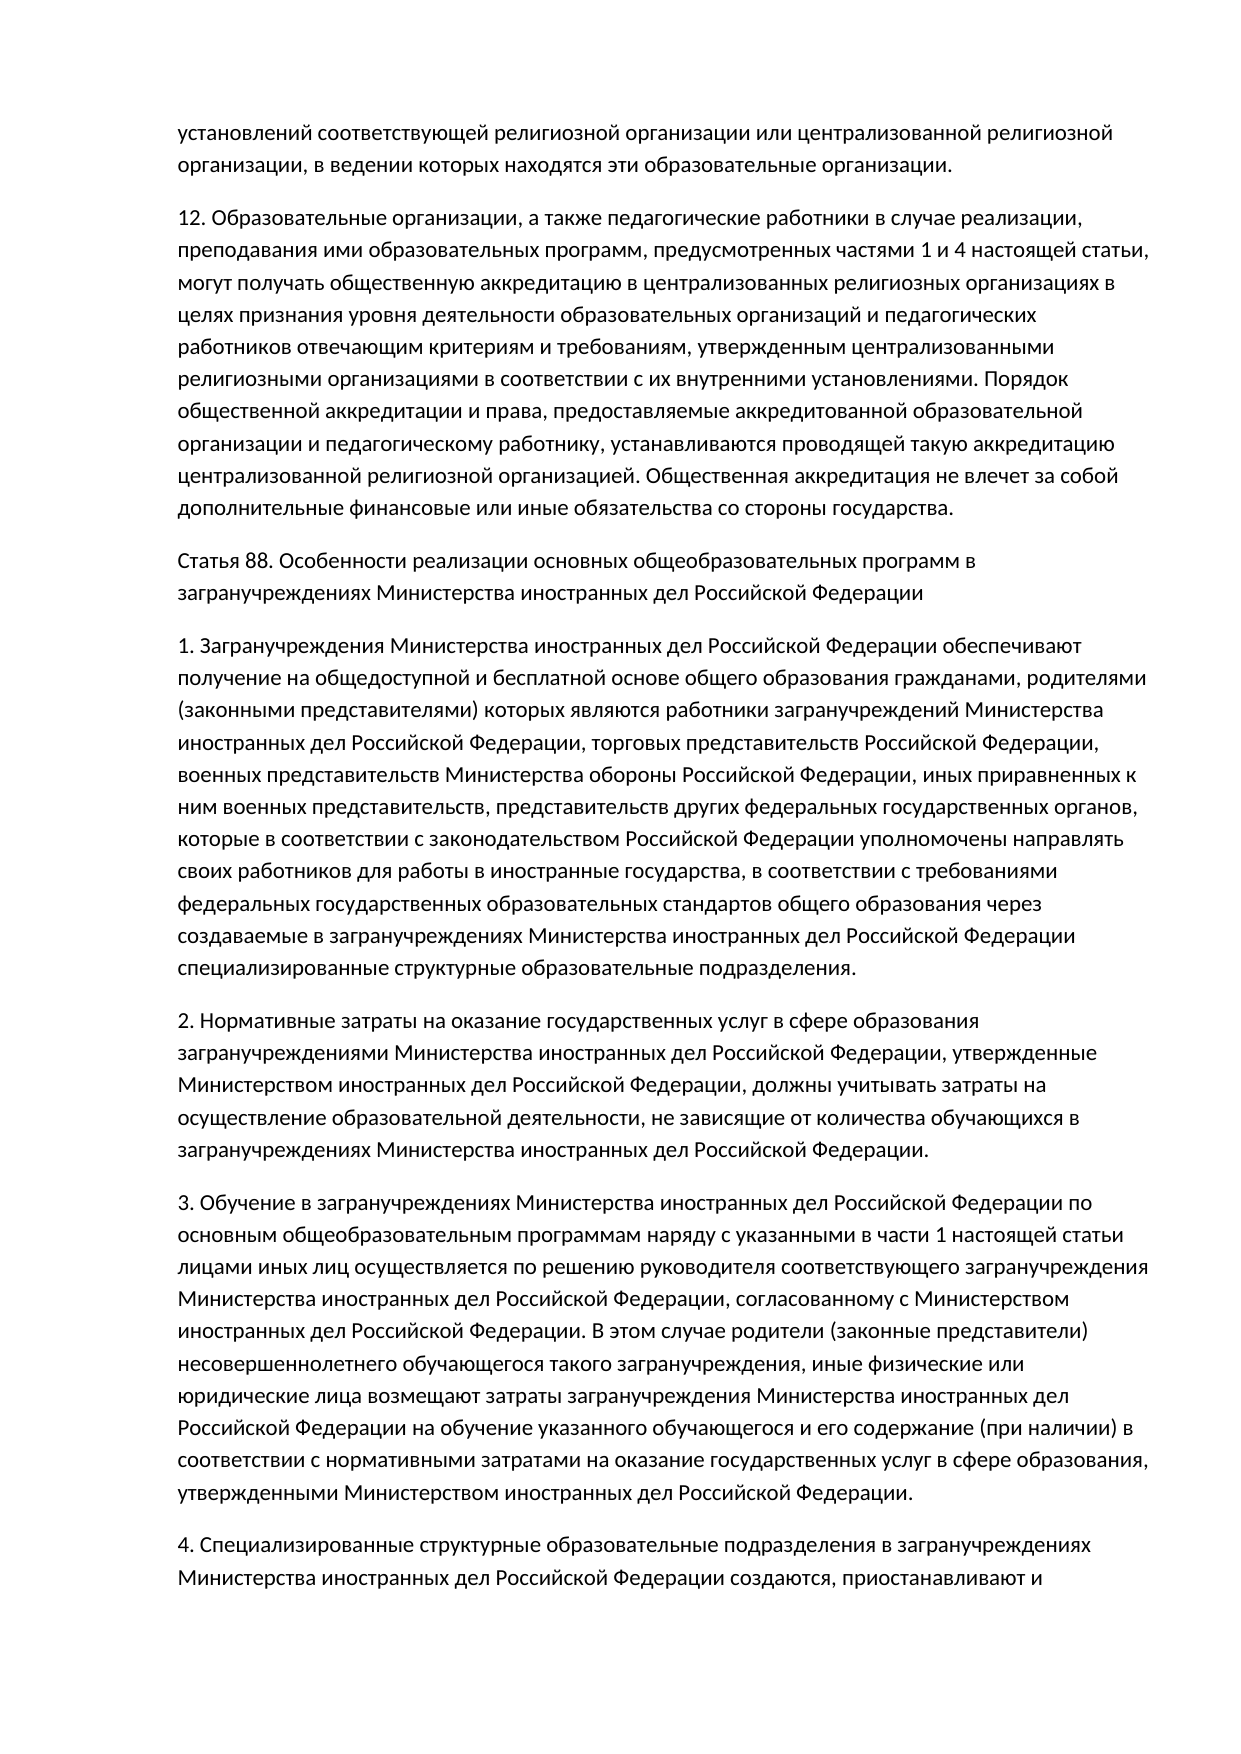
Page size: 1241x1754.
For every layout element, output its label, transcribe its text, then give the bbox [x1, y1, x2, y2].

text 3. Обучение в загранучреждениях Министерства иностранных дел Российской Федерации по основным общеобразовательным программам наряду с указанными в части 1 настоящей статьи лицами иных лиц осуществляется по решению руководителя соответствующего загранучреждения Министерства иностранных дел Российской Федерации, согласованному с Министерством иностранных дел Российской Федерации. В этом случае родители (законные представители) несовершеннолетнего обучающегося такого загранучреждения, иные физические или юридические лица возмещают затраты загранучреждения Министерства иностранных дел Российской Федерации на обучение указанного обучающегося и его содержание (при наличии) в соответствии с нормативными затратами на оказание государственных услуг в сфере образования, утвержденными Министерством иностранных дел Российской Федерации. [177, 1188, 1152, 1506]
text 2. Нормативные затраты на оказание государственных услуг в сфере образования загранучреждениями Министерства иностранных дел Российской Федерации, утвержденные Министерством иностранных дел Российской Федерации, должны учитывать затраты на осуществление образовательной деятельности, не зависящие от количества обучающихся в загранучреждениях Министерства иностранных дел Российской Федерации. [177, 1006, 1152, 1163]
text Статья 88. Особенности реализации основных общеобразовательных программ в загранучреждениях Министерства иностранных дел Российской Федерации [177, 546, 1152, 606]
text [177, 1531, 1152, 1591]
text 12. Образовательные организации, а также педагогические работники в случае реализации, преподавания ими образовательных программ, предусмотренных частями 1 и 4 настоящей статьи, могут получать общественную аккредитацию в централизованных религиозных организациях в целях признания уровня деятельности образовательных организаций и педагогических работников отвечающим критериям и требованиям, утвержденным централизованными религиозными организациями в соответствии с их внутренними установлениями. Порядок общественной аккредитации и права, предоставляемые аккредитованной образовательной организации и педагогическому работнику, устанавливаются проводящей такую аккредитацию централизованной религиозной организацией. Общественная аккредитация не влечет за собой дополнительные финансовые или иные обязательства со стороны государства. [177, 203, 1152, 521]
text 1. Загранучреждения Министерства иностранных дел Российской Федерации обеспечивают получение на общедоступной и бесплатной основе общего образования гражданами, родителями (законными представителями) которых являются работники загранучреждений Министерства иностранных дел Российской Федерации, торговых представительств Российской Федерации, военных представительств Министерства обороны Российской Федерации, иных приравненных к ним военных представительств, представительств других федеральных государственных органов, которые в соответствии с законодательством Российской Федерации уполномочены направлять своих работников для работы в иностранные государства, в соответствии с требованиями федеральных государственных образовательных стандартов общего образования через создаваемые в загранучреждениях Министерства иностранных дел Российской Федерации специализированные структурные образовательные подразделения. [177, 631, 1152, 981]
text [177, 118, 1152, 178]
